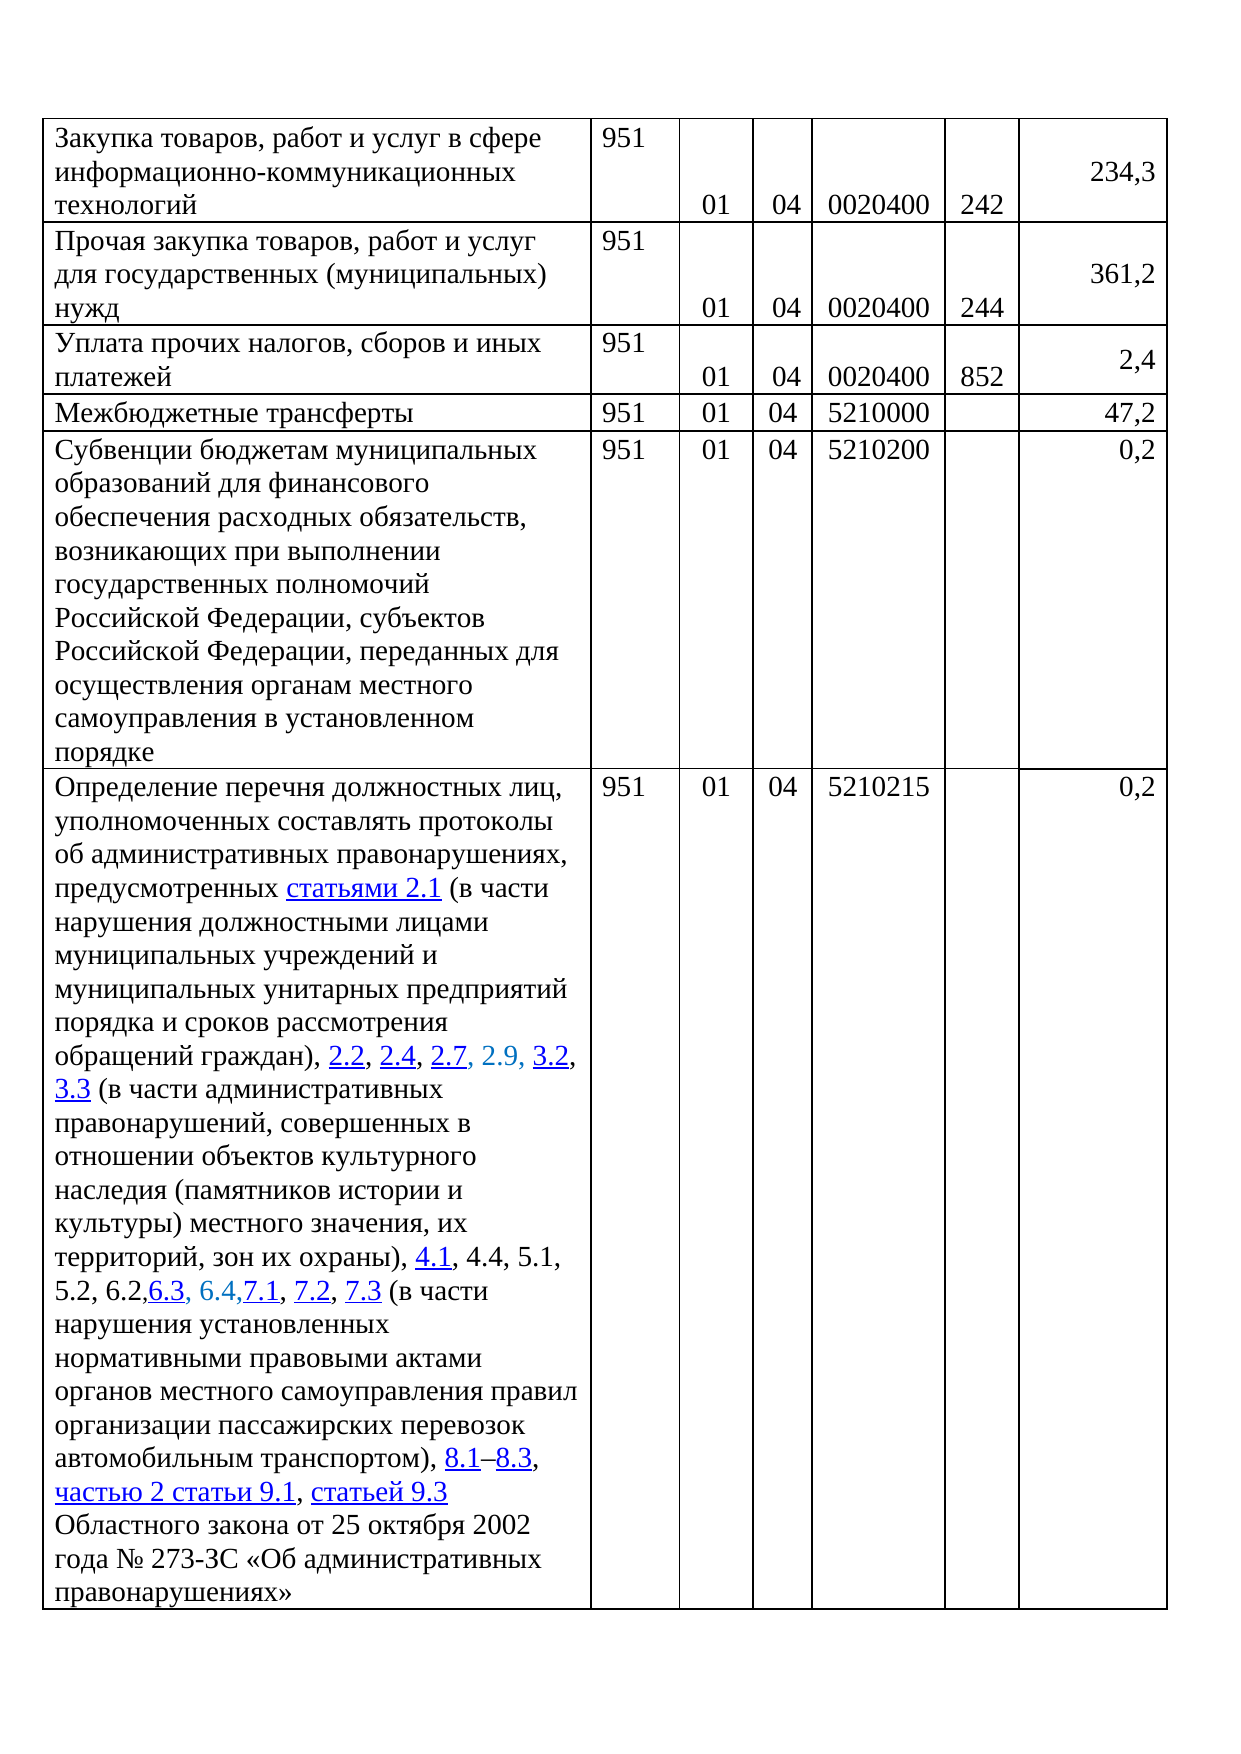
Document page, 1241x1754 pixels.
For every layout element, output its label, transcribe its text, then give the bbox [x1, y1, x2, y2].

table_cell 5210215 [813, 769, 944, 1608]
table_cell 04 [754, 326, 811, 393]
table_cell 951 [592, 119, 679, 221]
table_cell 0020400 [813, 119, 944, 221]
table_cell 04 [754, 395, 811, 430]
table_cell 0020400 [813, 223, 944, 323]
table_cell 47,2 [1020, 395, 1166, 430]
table_cell 01 [680, 395, 752, 430]
table_cell 0,2 [1020, 432, 1166, 767]
table_cell 5210200 [813, 432, 944, 767]
table_cell 04 [754, 432, 811, 767]
table_cell 242 [946, 119, 1018, 221]
table_cell 852 [946, 326, 1018, 393]
table_cell Определение перечня должностных лиц, уполномоченных составлять протоколы об административных правонарушениях, предусмотренных статьями 2.1 (в части нарушения должностными лицами муниципальных учреждений и муниципальных унитарных предприятий порядка и сроков рассмотрения обращений граждан), 2.2, 2.4, 2.7, 2.9, 3.2, 3.3 (в части административных правонарушений, совершенных в отношении объектов культурного наследия (памятников истории и культуры) местного значения, их территорий, зон их охраны), 4.1, 4.4, 5.1, 5.2, 6.2,6.3, 6.4,7.1, 7.2, 7.3 (в части нарушения установленных нормативными правовыми актами органов местного самоуправления правил организации пассажирских перевозок автомобильным транспортом), 8.1–8.3, частью 2 статьи 9.1, статьей 9.3 Областного закона от 25 октября 2002 года № 273-ЗС «Об административных правонарушениях» [44, 769, 590, 1608]
table_cell Субвенции бюджетам муниципальных образований для финансового обеспечения расходных обязательств, возникающих при выполнении государственных полномочий Российской Федерации, субъектов Российской Федерации, переданных для осуществления органам местного самоуправления в установленном порядке [44, 432, 590, 767]
table_cell 0020400 [813, 326, 944, 393]
table_cell 04 [754, 769, 811, 1608]
table_cell 04 [754, 223, 811, 323]
table_cell 2,4 [1020, 326, 1166, 393]
table_cell Закупка товаров, работ и услуг в сфере информационно-коммуникационных технологий [44, 119, 590, 221]
table_cell Уплата прочих налогов, сборов и иных платежей [44, 326, 590, 393]
table_cell 0,2 [1020, 770, 1166, 1608]
table_cell Межбюджетные трансферты [44, 395, 590, 430]
table_cell Прочая закупка товаров, работ и услуг для государственных (муниципальных) нужд [44, 223, 590, 323]
table_cell 01 [680, 223, 752, 323]
table_cell 01 [680, 119, 752, 221]
table_cell 951 [592, 223, 679, 323]
table_cell 01 [680, 326, 752, 393]
table_cell [946, 395, 1018, 430]
table_cell 361,2 [1020, 223, 1166, 323]
table_cell 01 [680, 769, 752, 1608]
table_cell 951 [592, 432, 679, 767]
table_cell [946, 769, 1018, 1608]
table_cell [946, 432, 1018, 767]
table_cell 234,3 [1020, 119, 1166, 221]
table_cell 951 [592, 326, 679, 393]
table_cell 951 [592, 769, 679, 1608]
table_cell 951 [592, 395, 679, 430]
table_cell 244 [946, 223, 1018, 323]
table_cell 04 [754, 119, 811, 221]
table_cell 5210000 [813, 395, 944, 430]
table_cell 01 [680, 432, 752, 767]
